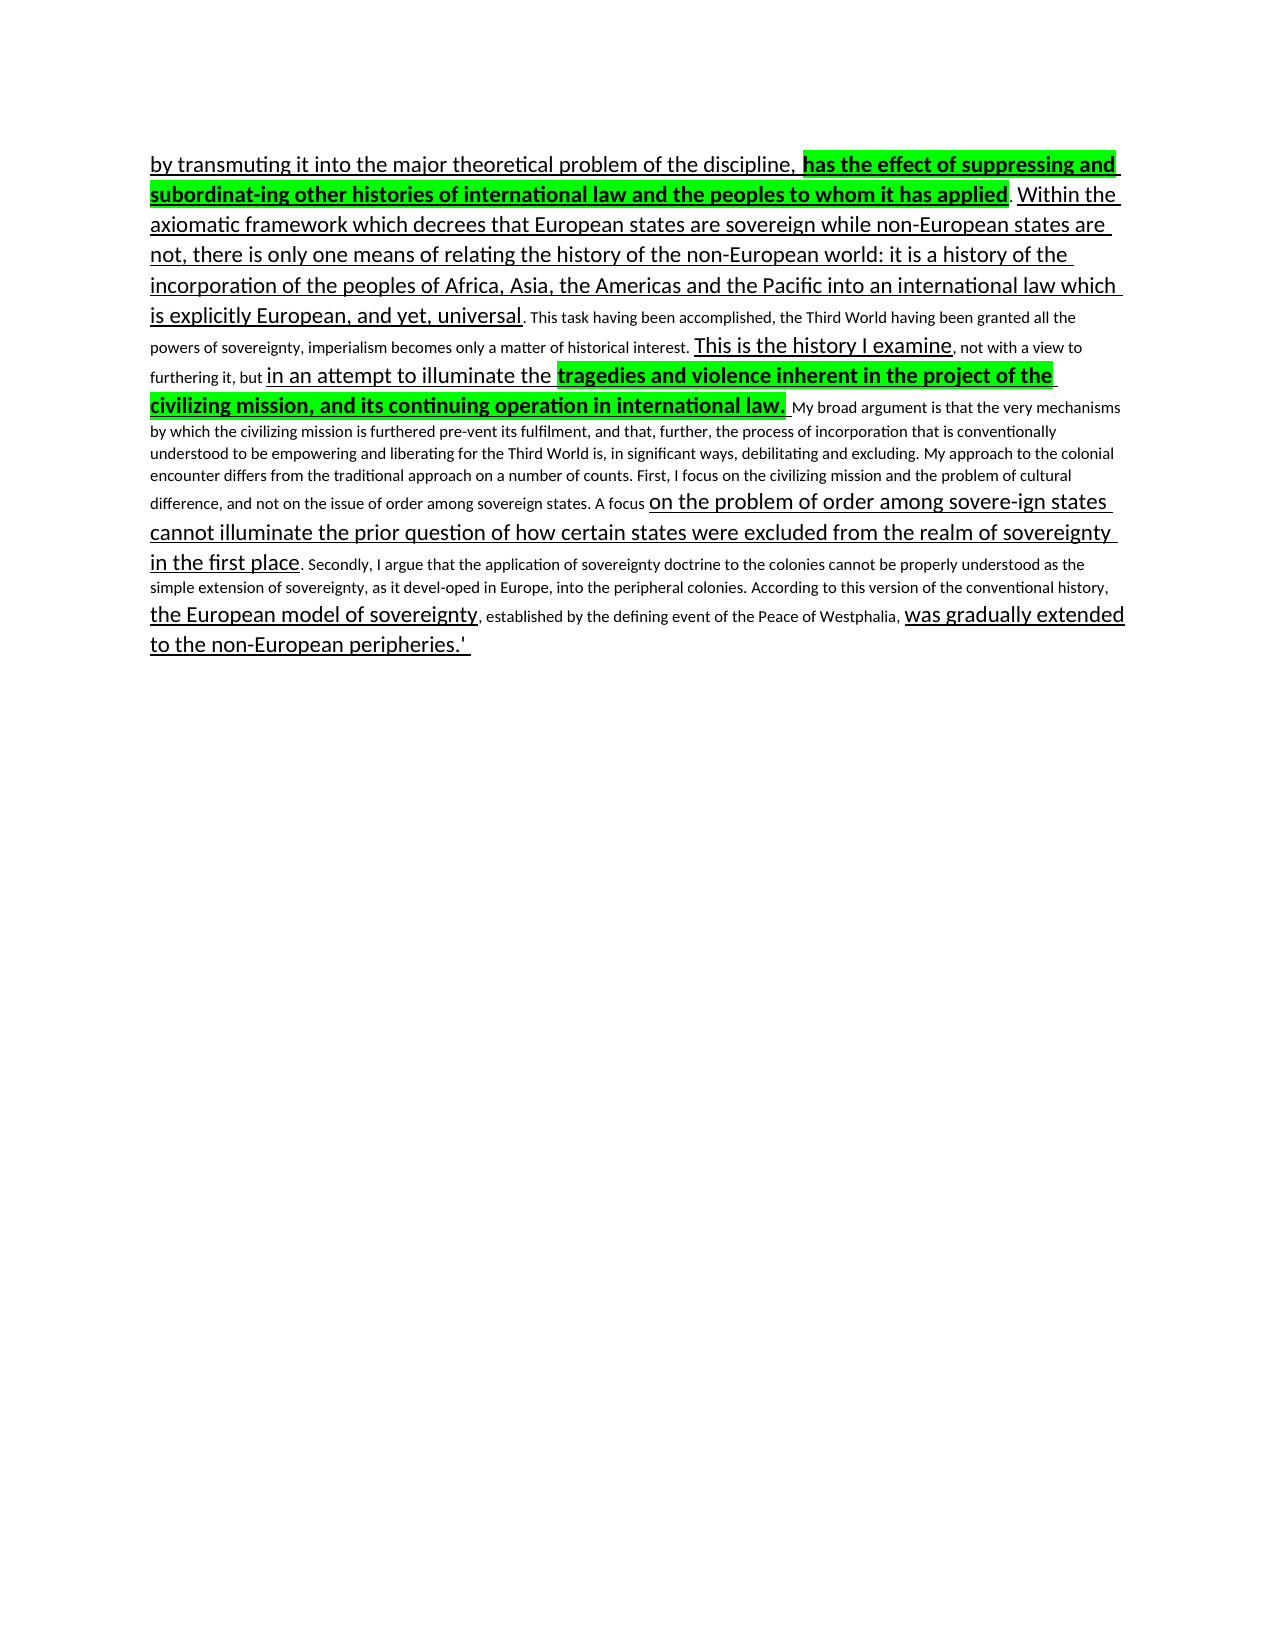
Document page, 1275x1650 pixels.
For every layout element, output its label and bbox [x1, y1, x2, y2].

text [150, 150, 1125, 658]
